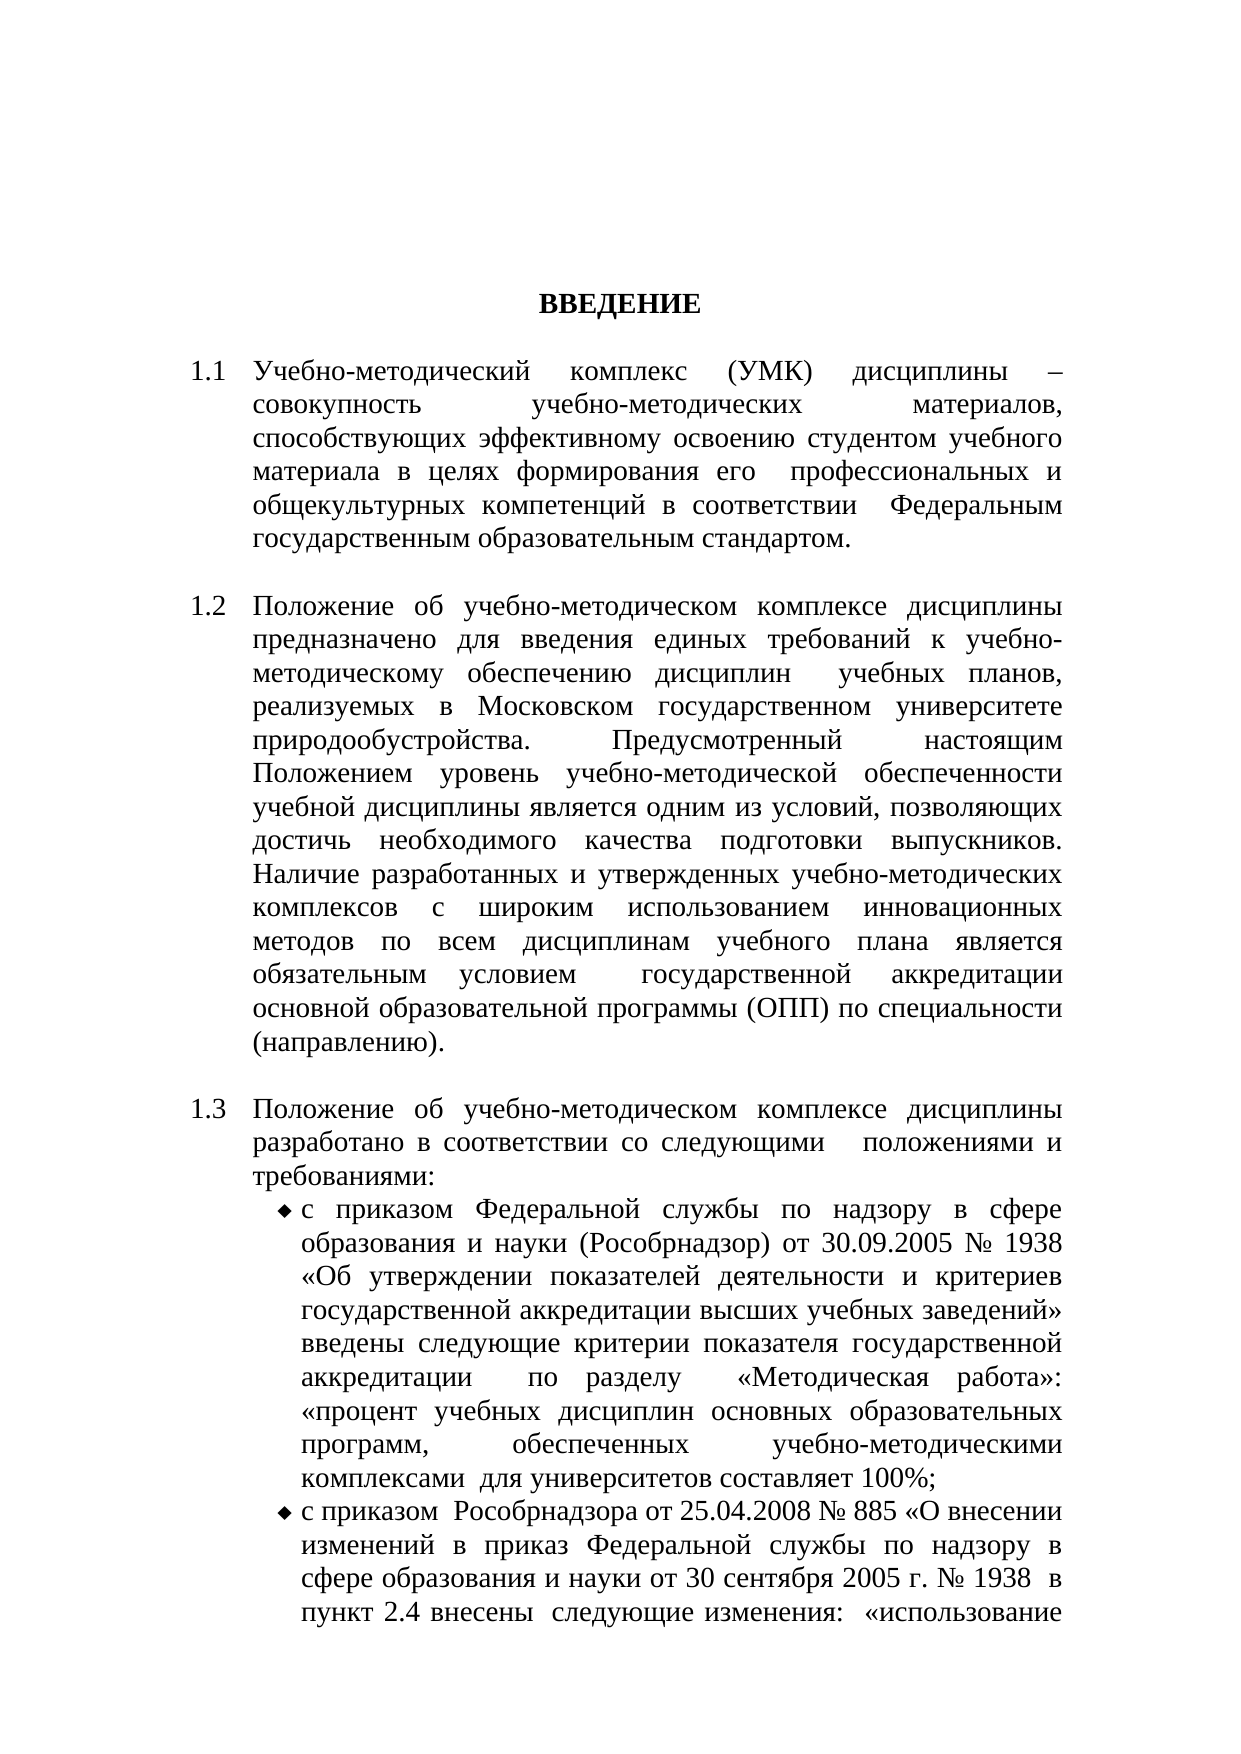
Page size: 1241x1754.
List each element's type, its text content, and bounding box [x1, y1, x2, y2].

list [277, 1493, 1063, 1627]
list с приказом Федеральной службы по надзору в сфере образования и науки (Рособрнадзор) от 30.09.2005 № 1938 «Об утверждении показателей деятельности и критериев государственной аккредитации высших учебных заведений» введены следующие критерии показателя государственной аккредитации по разделу «Методическая работа»: «процент учебных дисциплин основных образовательных программ, обеспеченных учебно-методическими комплексами для университетов составляет 100%; [277, 1191, 1063, 1493]
text ВВЕДЕНИЕ [177, 286, 1063, 319]
list Учебно-методический комплекс (УМК) дисциплины – совокупность учебно-методических материалов, способствующих эффективному освоению студентом учебного материала в целях формирования его профессиональных и общекультурных компетенций в соответствии Федеральным государственным образовательным стандартом. [190, 353, 1063, 554]
list Положение об учебно-методическом комплексе дисциплины предназначено для введения единых требований к учебно-методическому обеспечению дисциплин учебных планов, реализуемых в Московском государственном университете природообустройства. Предусмотренный настоящим Положением уровень учебно-методической обеспеченности учебной дисциплины является одним из условий, позволяющих достичь необходимого качества подготовки выпускников. Наличие разработанных и утвержденных учебно-методических комплексов с широким использованием инновационных методов по всем дисциплинам учебного плана является обязательным условием государственной аккредитации основной образовательной программы (ОПП) по специальности (направлению). [190, 588, 1063, 1057]
list Положение об учебно-методическом комплексе дисциплины разработано в соответствии со следующими положениями и требованиями: [190, 1091, 1063, 1191]
